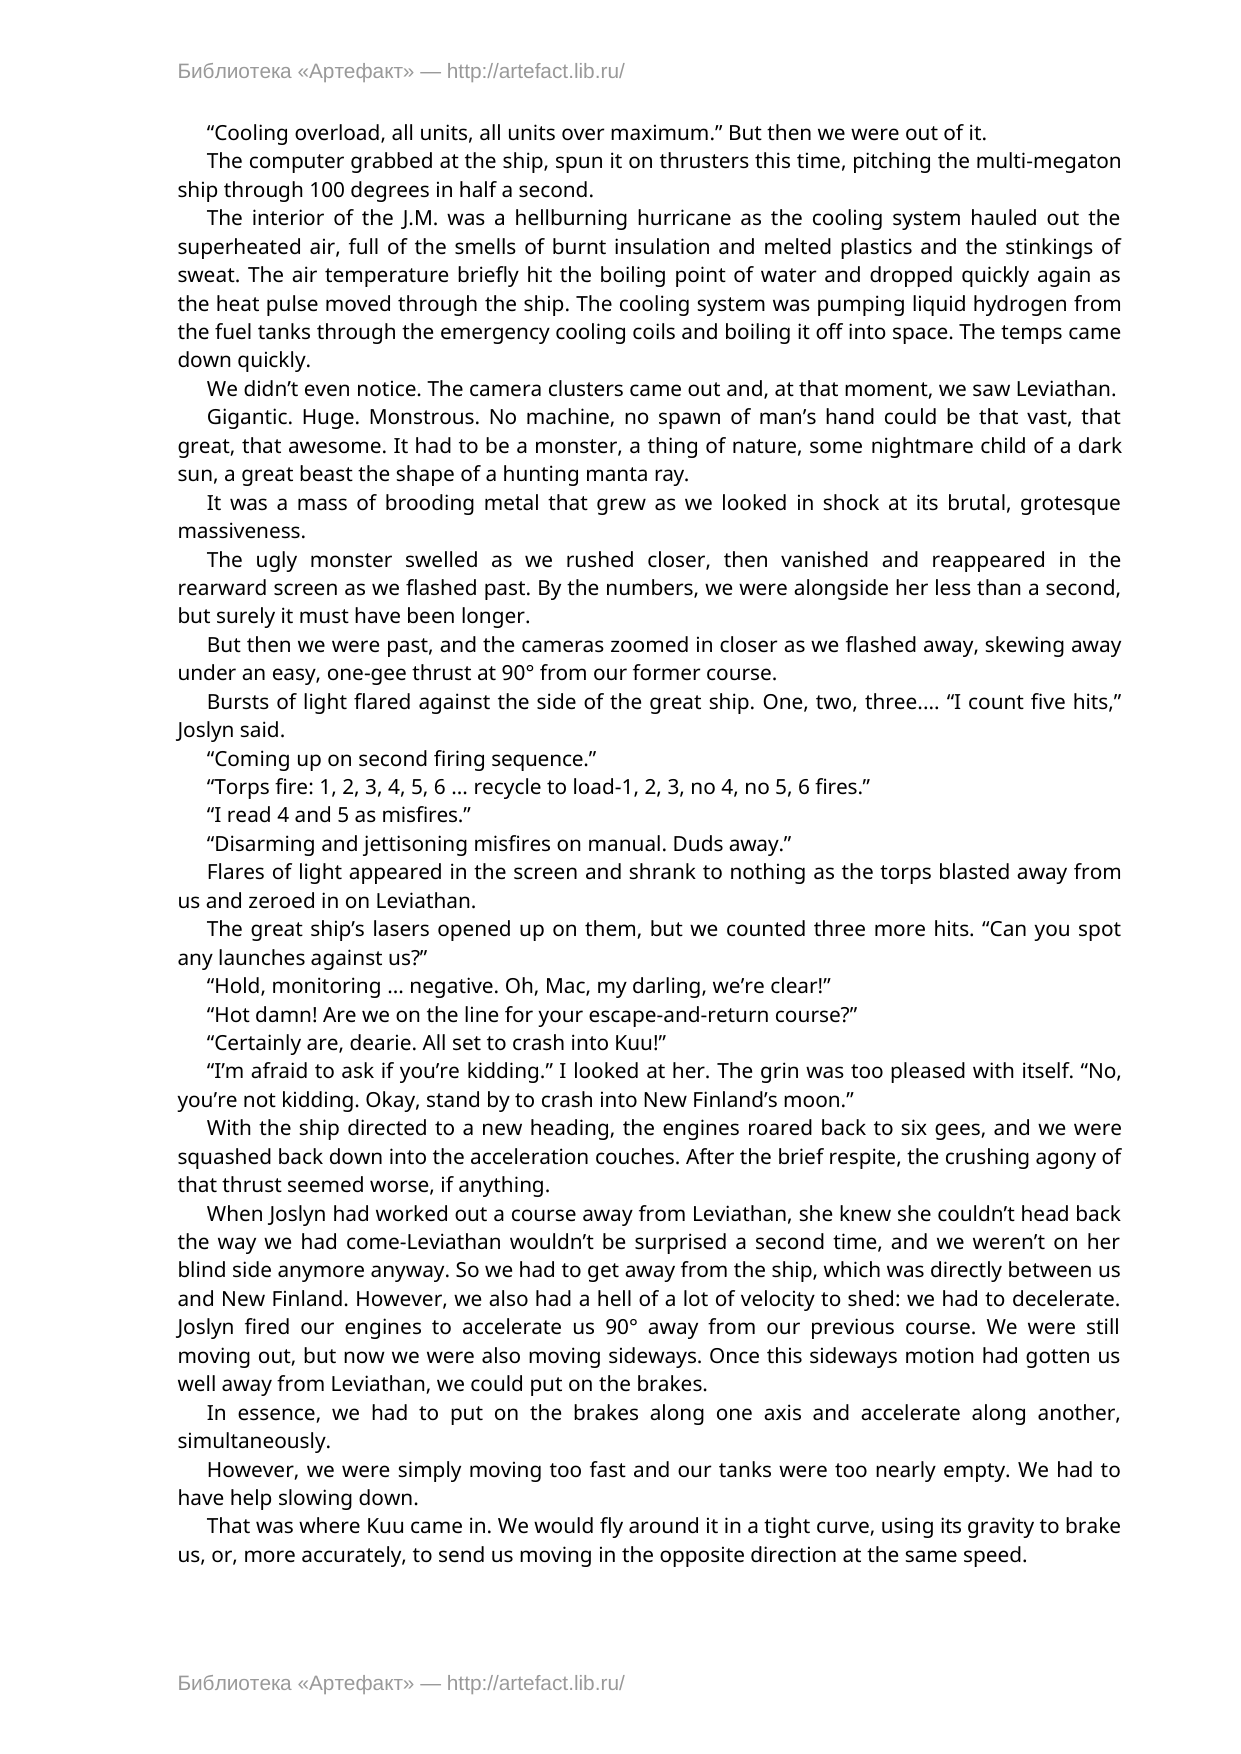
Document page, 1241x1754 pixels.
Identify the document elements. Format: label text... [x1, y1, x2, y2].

text In essence, we had to put on the brakes along one axis and accelerate along another, simultaneously. [177, 1398, 1122, 1455]
text With the ship directed to a new heading, the engines roared back to six gees, and we were squashed back down into the acceleration couches. After the brief respite, the crushing agony of that thrust seemed worse, if anything. [177, 1113, 1122, 1199]
text The interior of the J.M. was a hellburning hurricane as the cooling system hauled out the superheated air, full of the smells of burnt insulation and melted plastics and the stinkings of sweat. The air temperature briefly hit the boiling point of water and dropped quickly again as the heat pulse moved through the ship. The cooling system was pumping liquid hydrogen from the fuel tanks through the emergency cooling coils and boiling it off into space. The temps came down quickly. [177, 203, 1122, 374]
text The ugly monster swelled as we rushed closer, then vanished and reappeared in the rearward screen as we flashed past. By the numbers, we were alongside her less than a second, but surely it must have been longer. [177, 545, 1122, 630]
text “Torps fire: 1, 2, 3, 4, 5, 6 ... recycle to load-1, 2, 3, no 4, no 5, 6 fires.” [177, 772, 1122, 801]
text But then we were past, and the cameras zoomed in closer as we flashed away, skewing away under an easy, one-gee thrust at 90° from our former course. [177, 630, 1122, 687]
text That was where Kuu came in. We would fly around it in a tight curve, using its gravity to brake us, or, more accurately, to send us moving in the opposite direction at the same speed. [177, 1512, 1122, 1568]
text “Hot damn! Are we on the line for your escape-and-return course?” [177, 1000, 1122, 1028]
text “Hold, monitoring ... negative. Oh, Mac, my darling, we’re clear!” [177, 971, 1122, 1000]
text “I read 4 and 5 as misfires.” [177, 801, 1122, 829]
text “Cooling overload, all units, all units over maximum.” But then we were out of it. [177, 118, 1122, 147]
text “Disarming and jettisoning misfires on manual. Duds away.” [177, 829, 1122, 857]
text The great ship’s lasers opened up on them, but we counted three more hits. “Can you spot any launches against us?” [177, 914, 1122, 971]
text It was a mass of brooding metal that grew as we looked in shock at its brutal, grotesque massiveness. [177, 488, 1122, 545]
text The computer grabbed at the ship, spun it on thrusters this time, pitching the multi-megaton ship through 100 degrees in half a second. [177, 147, 1122, 203]
text “I’m afraid to ask if you’re kidding.” I looked at her. The grin was too pleased with itself. “No, you’re not kidding. Okay, stand by to crash into New Finland’s moon.” [177, 1057, 1122, 1113]
text “Coming up on second firing sequence.” [177, 744, 1122, 772]
text Flares of light appeared in the screen and shrank to nothing as the torps blasted away from us and zeroed in on Leviathan. [177, 857, 1122, 914]
text Gigantic. Huge. Monstrous. No machine, no spawn of man’s hand could be that vast, that great, that awesome. It had to be a monster, a thing of nature, some nightmare child of a dark sun, a great beast the shape of a hunting manta ray. [177, 402, 1122, 488]
text We didn’t even notice. The camera clusters came out and, at that moment, we saw Leviathan. [177, 374, 1122, 402]
text However, we were simply moving too fast and our tanks were too nearly empty. We had to have help slowing down. [177, 1455, 1122, 1512]
text When Joslyn had worked out a course away from Leviathan, she knew she couldn’t head back the way we had come-Leviathan wouldn’t be surprised a second time, and we weren’t on her blind side anymore anyway. So we had to get away from the ship, which was directly between us and New Finland. However, we also had a hell of a lot of velocity to shed: we had to decelerate. Joslyn fired our engines to accelerate us 90° away from our previous course. We were still moving out, but now we were also moving sideways. Once this sideways motion had gotten us well away from Leviathan, we could put on the brakes. [177, 1199, 1122, 1398]
text “Certainly are, dearie. All set to crash into Kuu!” [177, 1028, 1122, 1057]
text Bursts of light flared against the side of the great ship. One, two, three.... “I count five hits,” Joslyn said. [177, 687, 1122, 744]
